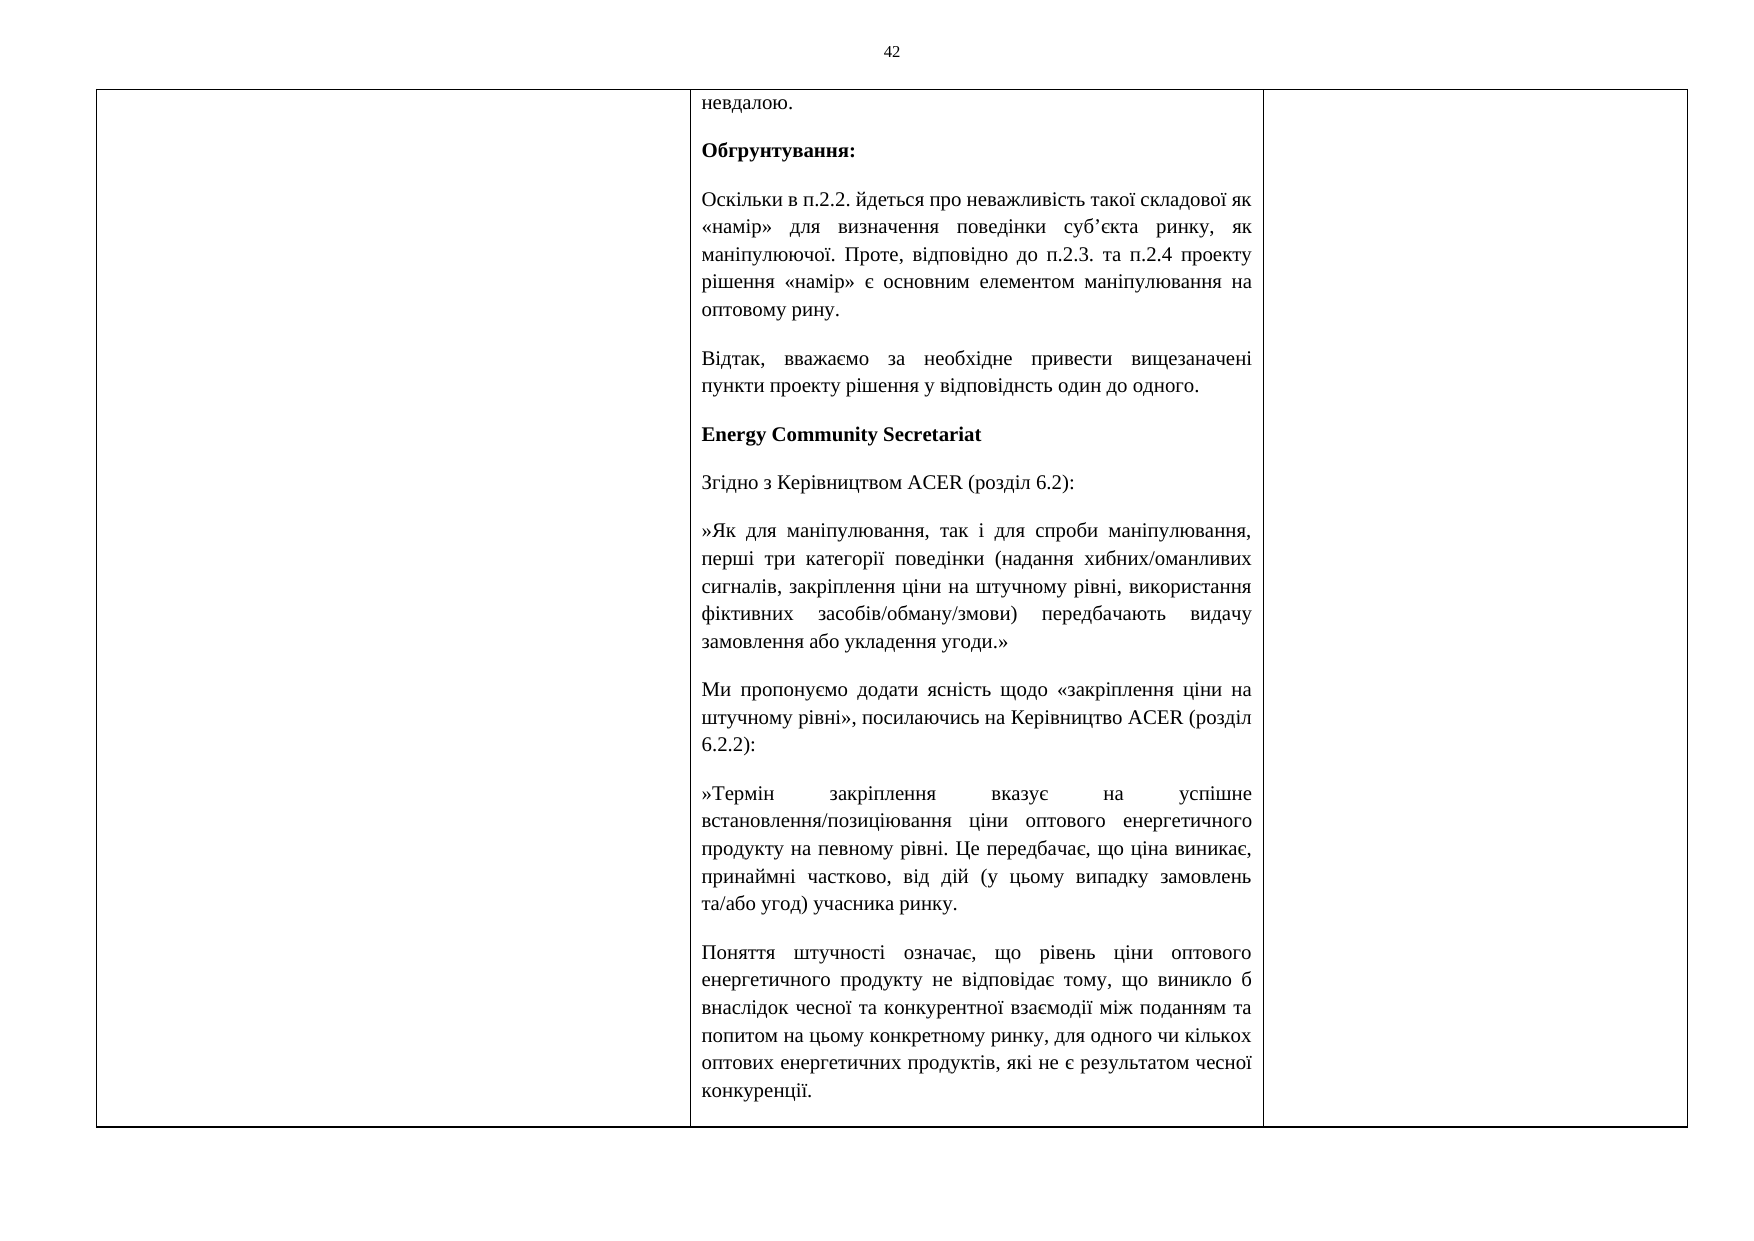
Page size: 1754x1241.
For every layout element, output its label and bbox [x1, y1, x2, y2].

table_cell [691, 90, 1263, 1126]
table_cell [97, 90, 690, 1126]
table_cell [1264, 90, 1687, 1126]
